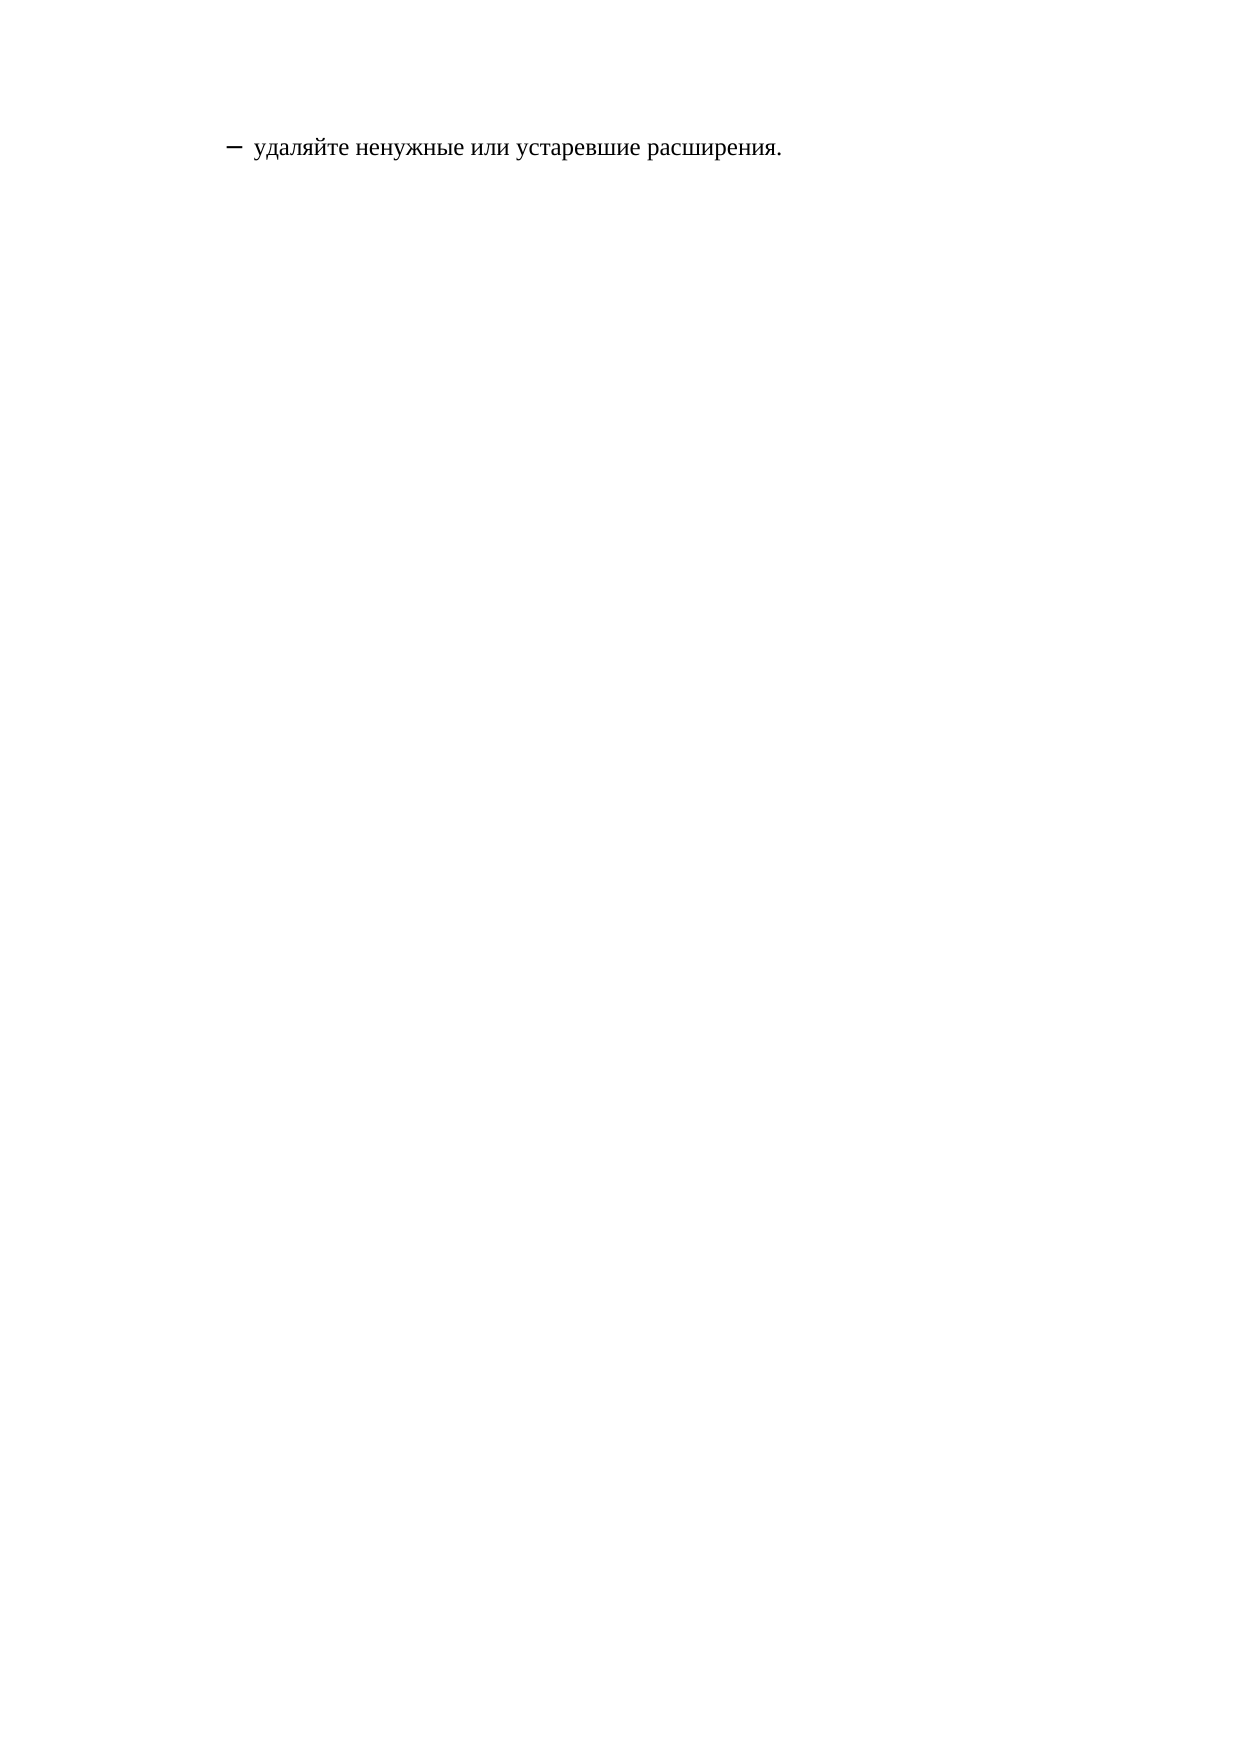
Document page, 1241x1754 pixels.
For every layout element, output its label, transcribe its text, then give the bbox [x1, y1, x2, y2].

list удаляйте ненужные или устаревшие расширения. [150, 118, 1090, 169]
